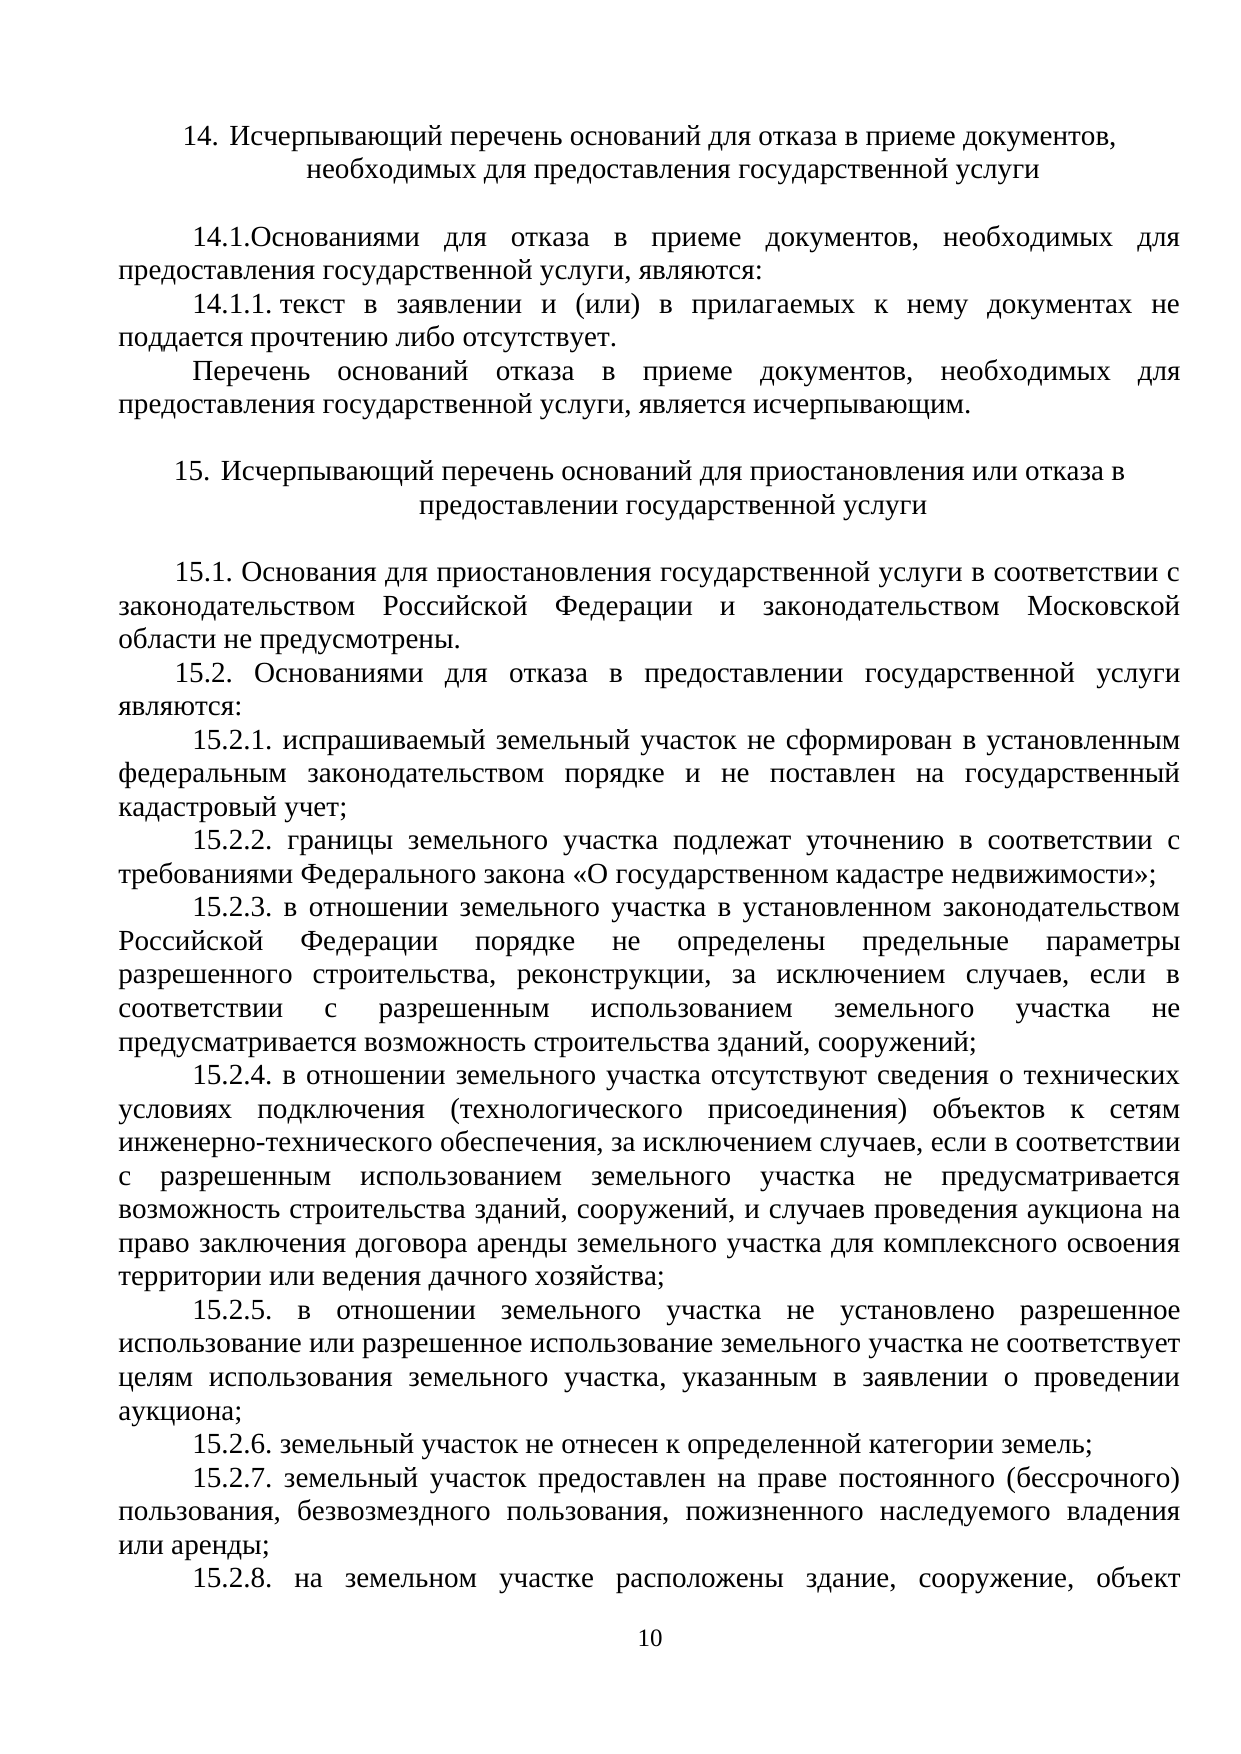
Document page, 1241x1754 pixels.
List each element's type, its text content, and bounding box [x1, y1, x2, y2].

text 15.2.3. в отношении земельного участка в установленном законодательством Российской Федерации порядке не определены предельные параметры разрешенного строительства, реконструкции, за исключением случаев, если в соответствии с разрешенным использованием земельного участка не предусматривается возможность строительства зданий, сооружений; [118, 889, 1181, 1057]
text 15.2.6. земельный участок не отнесен к определенной категории земель; [118, 1426, 1181, 1460]
text 14.1.1. текст в заявлении и (или) в прилагаемых к нему документах не поддается прочтению либо отсутствует. [118, 286, 1181, 353]
text Перечень оснований отказа в приеме документов, необходимых для предоставления государственной услуги, является исчерпывающим. [118, 353, 1181, 420]
text 15.2.2. границы земельного участка подлежат уточнению в соответствии с требованиями Федерального закона «О государственном кадастре недвижимости»; [118, 822, 1181, 889]
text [118, 1560, 1181, 1594]
text 15.2.7. земельный участок предоставлен на праве постоянного (бессрочного) пользования, безвозмездного пользования, пожизненного наследуемого владения или аренды; [118, 1460, 1181, 1560]
text 15.2.1. испрашиваемый земельный участок не сформирован в установленным федеральным законодательством порядке и не поставлен на государственный кадастровый учет; [118, 722, 1181, 822]
text 15.1. Основания для приостановления государственной услуги в соответствии с законодательством Российской Федерации и законодательством Московской области не предусмотрены. [118, 554, 1181, 655]
text 15.2.4. в отношении земельного участка отсутствуют сведения о технических условиях подключения (технологического присоединения) объектов к сетям инженерно-технического обеспечения, за исключением случаев, если в соответствии с разрешенным использованием земельного участка не предусматривается возможность строительства зданий, сооружений, и случаев проведения аукциона на право заключения договора аренды земельного участка для комплексного освоения территории или ведения дачного хозяйства; [118, 1057, 1181, 1292]
text 15.2.5. в отношении земельного участка не установлено разрешенное использование или разрешенное использование земельного участка не соответствует целям использования земельного участка, указанным в заявлении о проведении аукциона; [118, 1292, 1181, 1426]
text 14.1.Основаниями для отказа в приеме документов, необходимых для предоставления государственной услуги, являются: [118, 219, 1181, 286]
text 15.2. Основаниями для отказа в предоставлении государственной услуги являются: [118, 655, 1181, 722]
list Исчерпывающий перечень оснований для отказа в приеме документов, необходимых для предоставления государственной услуги [118, 118, 1181, 185]
list Исчерпывающий перечень оснований для приостановления или отказа в предоставлении государственной услуги [118, 453, 1181, 521]
